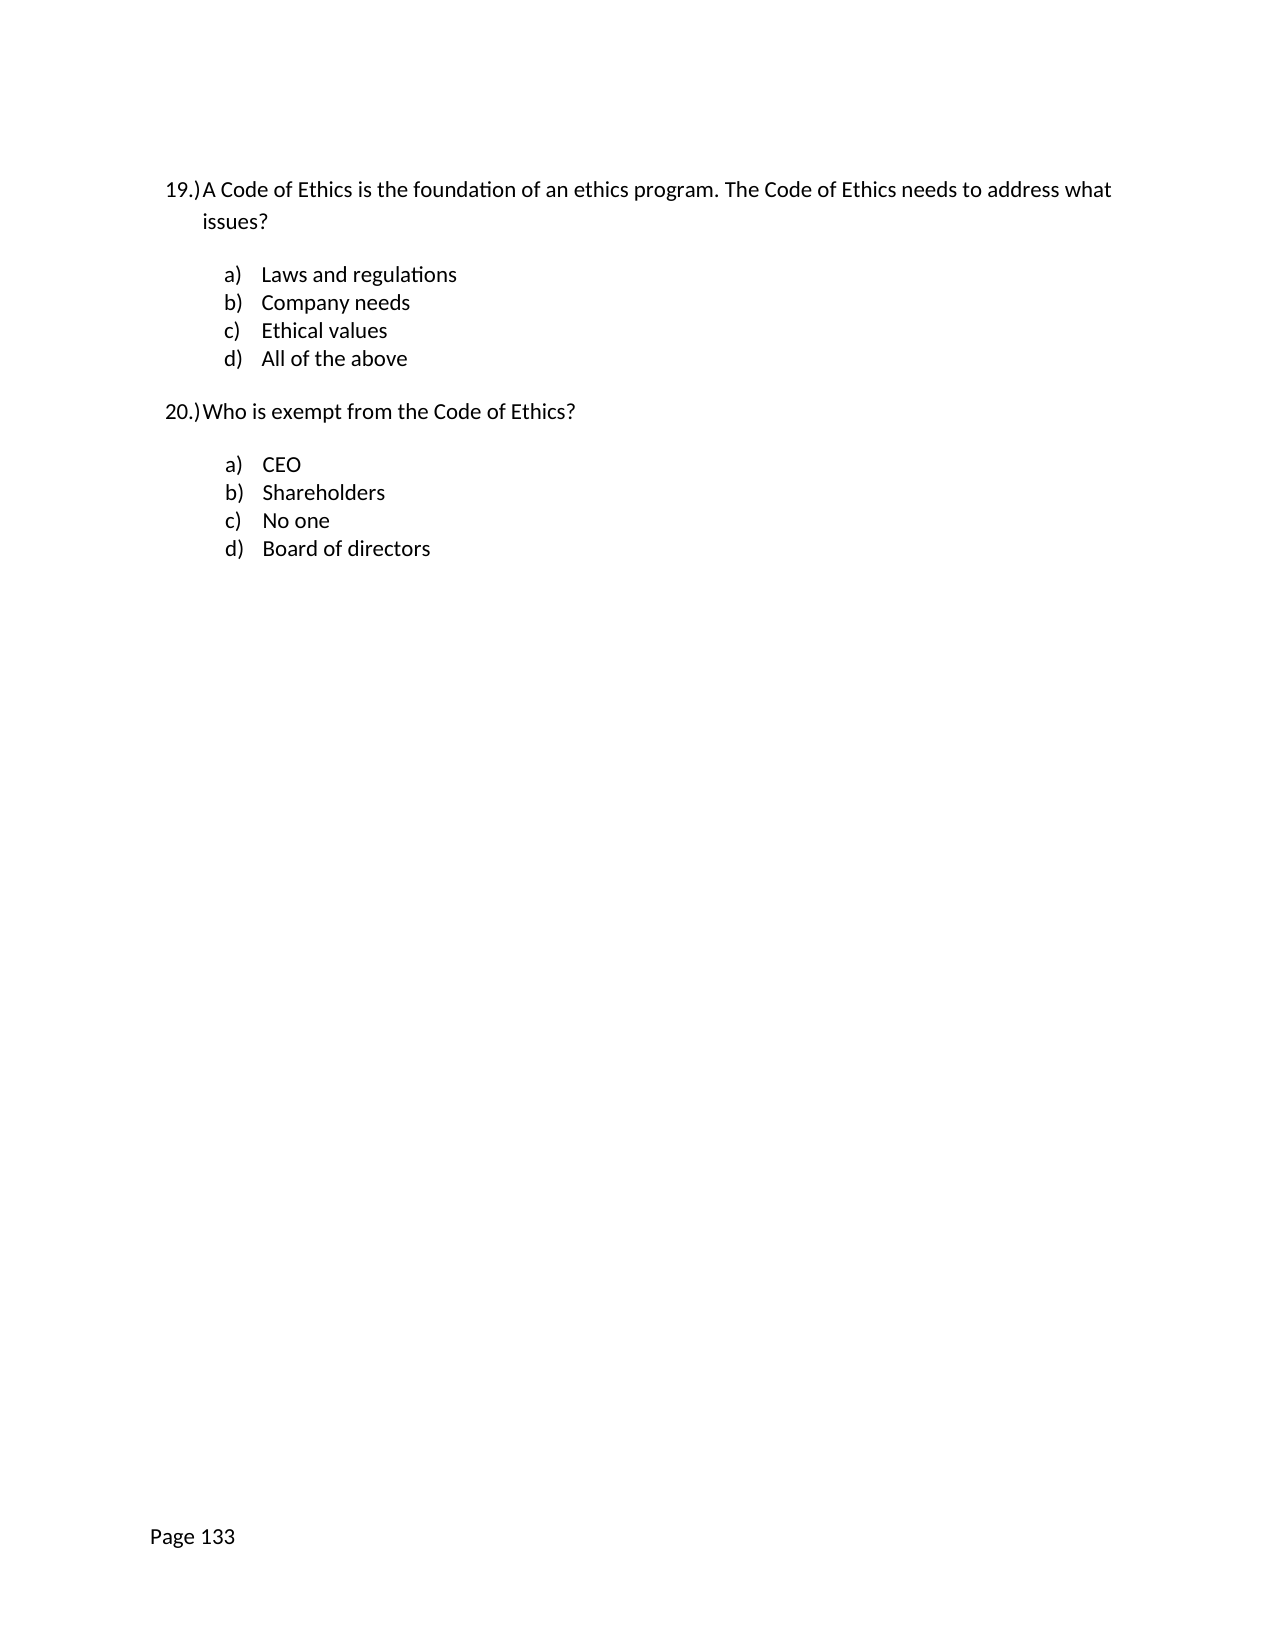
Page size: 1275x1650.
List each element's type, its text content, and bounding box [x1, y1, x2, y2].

list Who is exempt from the Code of Ethics? [165, 397, 1125, 425]
list No one [225, 506, 1125, 534]
list CEO [225, 450, 1125, 478]
list A Code of Ethics is the foundation of an ethics program. The Code of Ethics needs to address what issues? [165, 175, 1125, 235]
list Ethical values [224, 316, 1125, 344]
list Shareholders [225, 478, 1125, 506]
list Laws and regulations [224, 260, 1125, 288]
list All of the above [224, 344, 1125, 372]
list Board of directors [225, 534, 1125, 562]
list Company needs [224, 288, 1125, 316]
